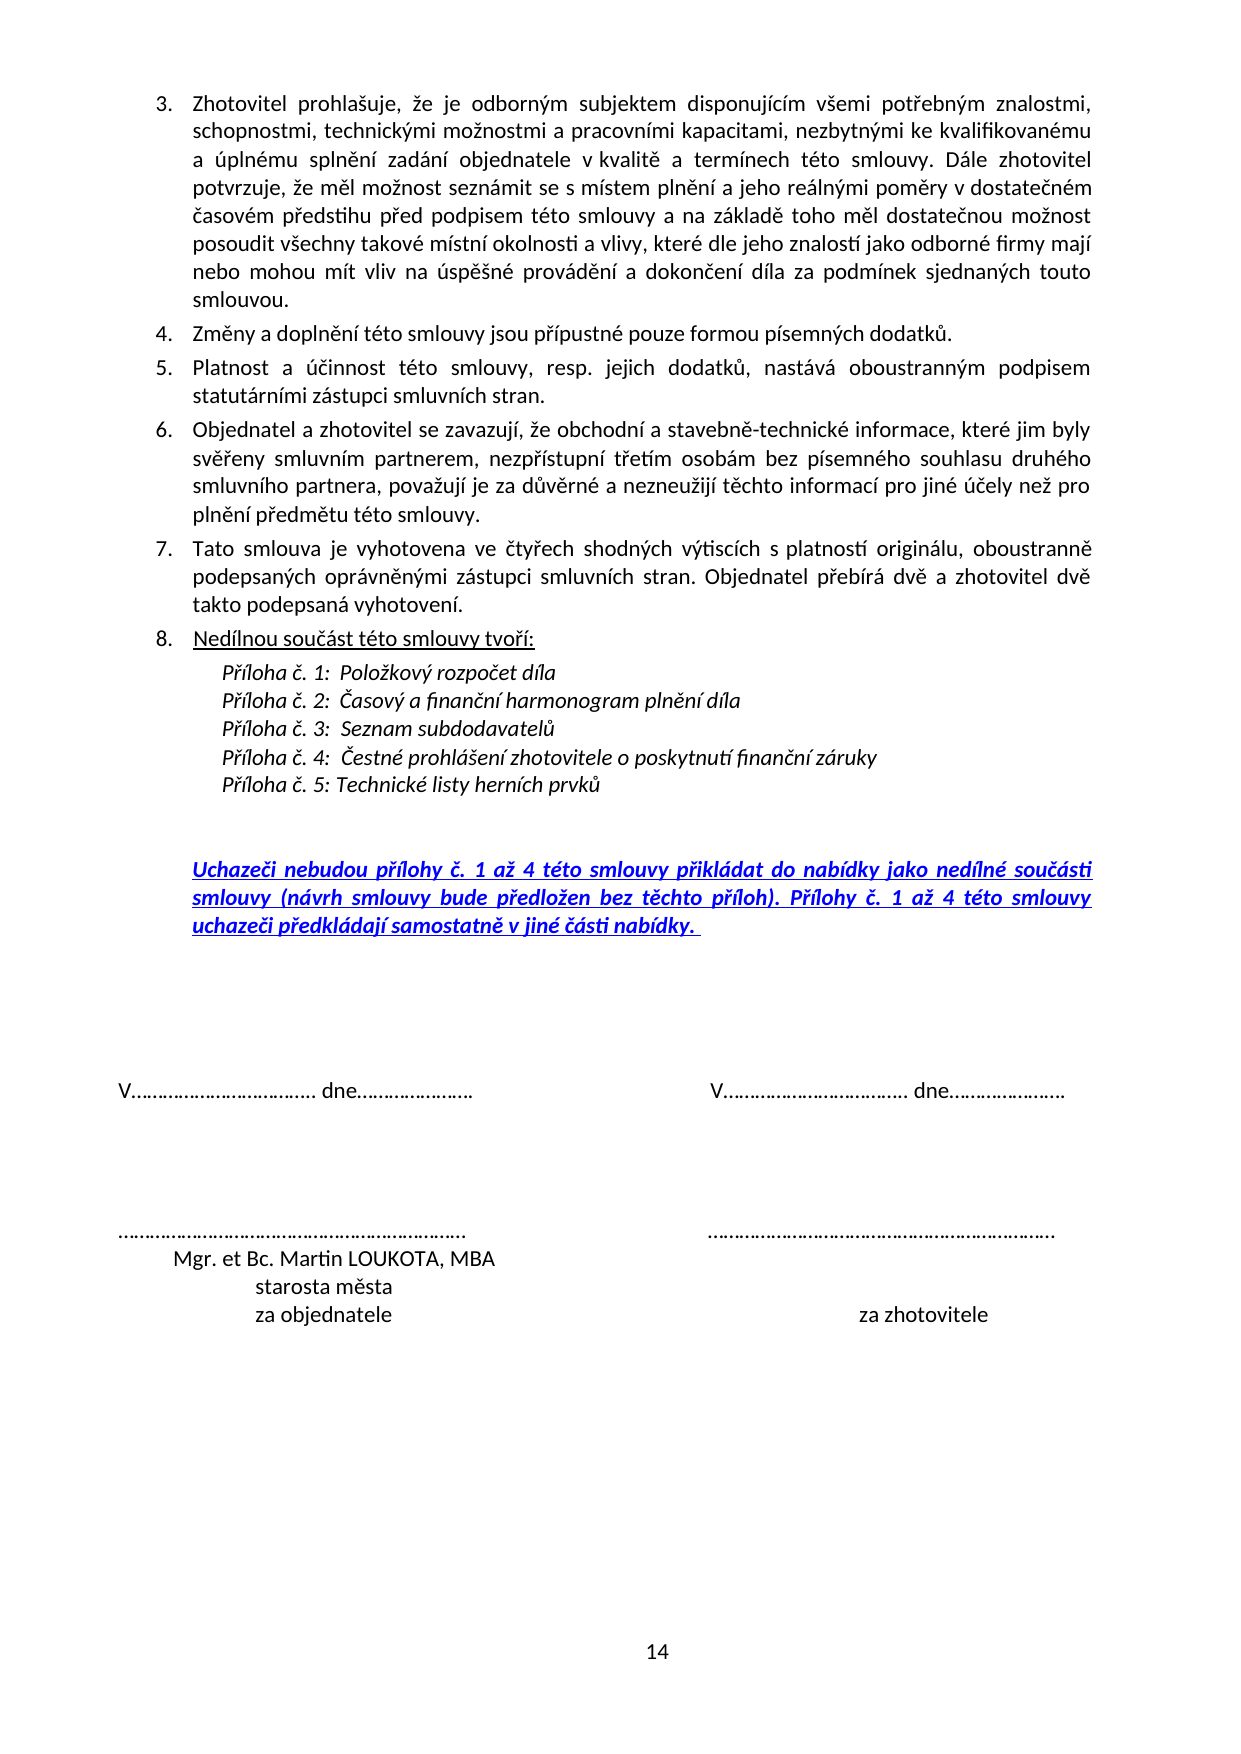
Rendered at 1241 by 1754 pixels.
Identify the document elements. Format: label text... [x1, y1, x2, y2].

text Mgr. et Bc. Martin LOUKOTA, MBA [162, 1244, 1093, 1272]
list Nedílnou součást této smlouvy tvoří: [148, 624, 1093, 652]
text starosta města [162, 1272, 1093, 1300]
text za objednatele za zhotovitele [162, 1300, 1093, 1328]
text Uchazeči nebudou přílohy č. 1 až 4 této smlouvy přikládat do nabídky jako nedílné součásti smlouvy (návrh smlouvy bude předložen bez těchto příloh). Přílohy č. 1 až 4 této smlouvy uchazeči předkládají samostatně v jiné části nabídky. [192, 880, 1093, 939]
text Příloha č. 1: Položkový rozpočet díla [207, 658, 1093, 687]
text Příloha č. 4: Čestné prohlášení zhotovitele o poskytnutí finanční záruky [207, 743, 1093, 771]
list Změny a doplnění této smlouvy jsou přípustné pouze formou písemných dodatků. [155, 319, 1093, 347]
text ………………………………………………………… ………………………………………………………… [118, 1216, 1093, 1244]
list Tato smlouva je vyhotovena ve čtyřech shodných výtiscích s platností originálu, oboustranně podepsaných oprávněnými zástupci smluvních stran. Objednatel přebírá dvě a zhotovitel dvě takto podepsaná vyhotovení. [155, 534, 1093, 618]
text Příloha č. 2: Časový a finanční harmonogram plnění díla [207, 687, 1093, 714]
text Uchazeči nebudou přílohy č. 1 až 4 této smlouvy přikládat do nabídky jako nedílné součásti smlouvy (návrh smlouvy bude předložen bez těchto příloh). Přílohy č. 1 až 4 této smlouvy uchazeči předkládají samostatně v jiné části nabídky. [192, 855, 1093, 879]
list Platnost a účinnost této smlouvy, resp. jejich dodatků, nastává oboustranným podpisem statutárními zástupci smluvních stran. [155, 353, 1093, 409]
text Příloha č. 5: Technické listy herních prvků [207, 771, 1093, 799]
text Příloha č. 3: Seznam subdodavatelů [207, 714, 1093, 743]
list Zhotovitel prohlašuje, že je odborným subjektem disponujícím všemi potřebným znalostmi, schopnostmi, technickými možnostmi a pracovními kapacitami, nezbytnými ke kvalifikovanému a úplnému splnění zadání objednatele v kvalitě a termínech této smlouvy. Dále zhotovitel potvrzuje, že měl možnost seznámit se s místem plnění a jeho reálnými poměry v dostatečném časovém předstihu před podpisem této smlouvy a na základě toho měl dostatečnou možnost posoudit všechny takové místní okolnosti a vlivy, které dle jeho znalostí jako odborné firmy mají nebo mohou mít vliv na úspěšné provádění a dokončení díla za podmínek sjednaných touto smlouvou. [155, 89, 1093, 313]
text V…………………………….. dne…………………. V…………………………….. dne…………………. [118, 1076, 1093, 1104]
list Objednatel a zhotovitel se zavazují, že obchodní a stavebně-technické informace, které jim byly svěřeny smluvním partnerem, nezpřístupní třetím osobám bez písemného souhlasu druhého smluvního partnera, považují je za důvěrné a nezneužijí těchto informací pro jiné účely než pro plnění předmětu této smlouvy. [155, 416, 1093, 528]
